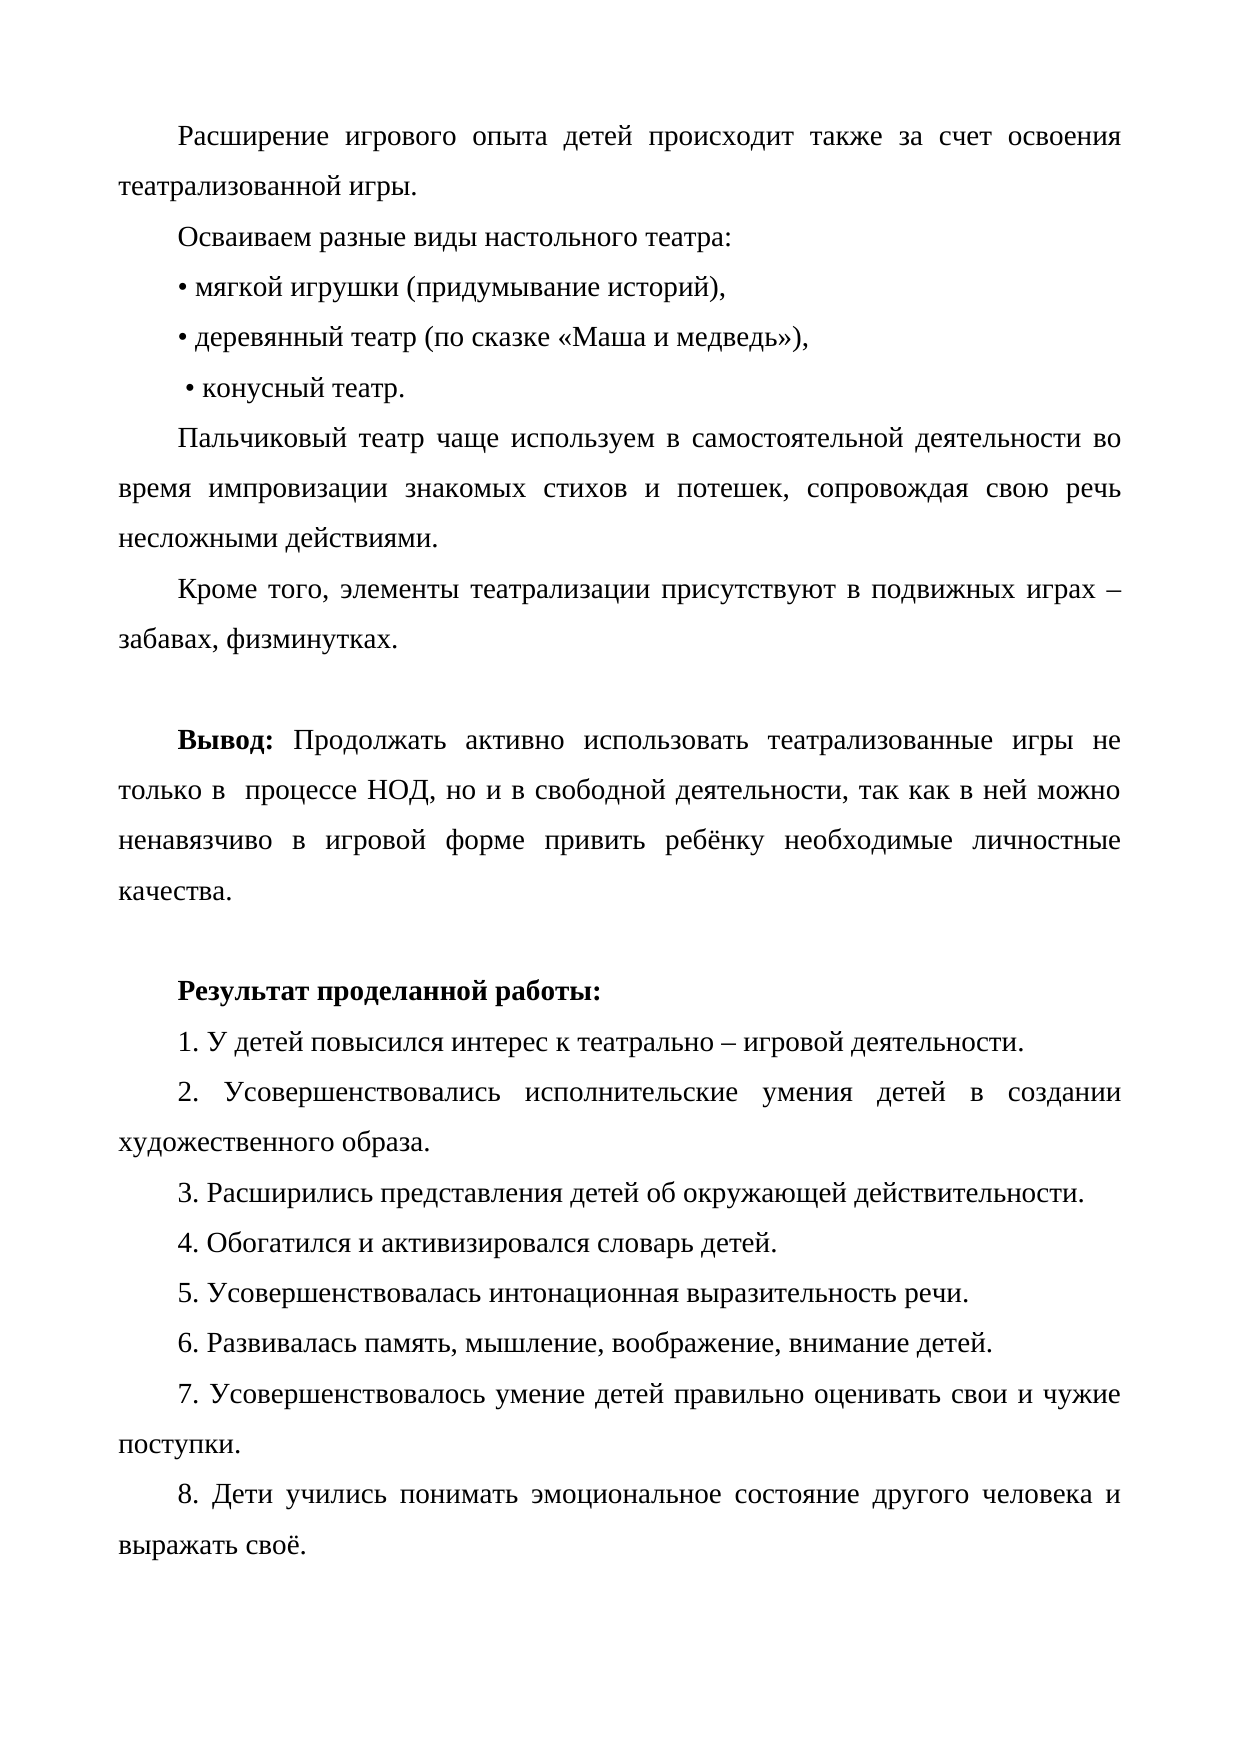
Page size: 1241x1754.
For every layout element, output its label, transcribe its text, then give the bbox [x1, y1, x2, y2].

text Пальчиковый театр чаще используем в самостоятельной деятельности во время импровизации знакомых стихов и потешек, сопровождая свою речь несложными действиями. [118, 420, 1122, 554]
text Вывод: Продолжать активно использовать театрализованные игры не только в процессе НОД, но и в свободной деятельности, так как в ней можно ненавязчиво в игровой форме привить ребёнку необходимые личностные качества. [118, 722, 1122, 906]
text Осваиваем разные виды настольного театра: [118, 219, 1122, 252]
text • конусный театр. [118, 370, 1122, 403]
text 3. Расширились представления детей об окружающей действительности. [118, 1175, 1122, 1208]
text 2. Усовершенствовались исполнительские умения детей в создании художественного образа. [118, 1074, 1122, 1158]
text 5. Усовершенствовалась интонационная выразительность речи. [118, 1275, 1122, 1309]
text • деревянный театр (по сказке «Маша и медведь»), [118, 319, 1122, 353]
text Кроме того, элементы театрализации присутствуют в подвижных играх – забавах, физминутках. [118, 571, 1122, 655]
text Результат проделанной работы: [118, 973, 1122, 1007]
text 7. Усовершенствовалось умение детей правильно оценивать свои и чужие поступки. [118, 1376, 1122, 1460]
text 1. У детей повысился интерес к театрально – игровой деятельности. [118, 1024, 1122, 1057]
text Расширение игрового опыта детей происходит также за счет освоения театрализованной игры. [118, 118, 1122, 202]
text 8. Дети учились понимать эмоциональное состояние другого человека и выражать своё. [118, 1477, 1122, 1560]
text 6. Развивалась память, мышление, воображение, внимание детей. [118, 1326, 1122, 1359]
text 4. Обогатился и активизировался словарь детей. [118, 1225, 1122, 1258]
text • мягкой игрушки (придумывание историй), [118, 269, 1122, 303]
